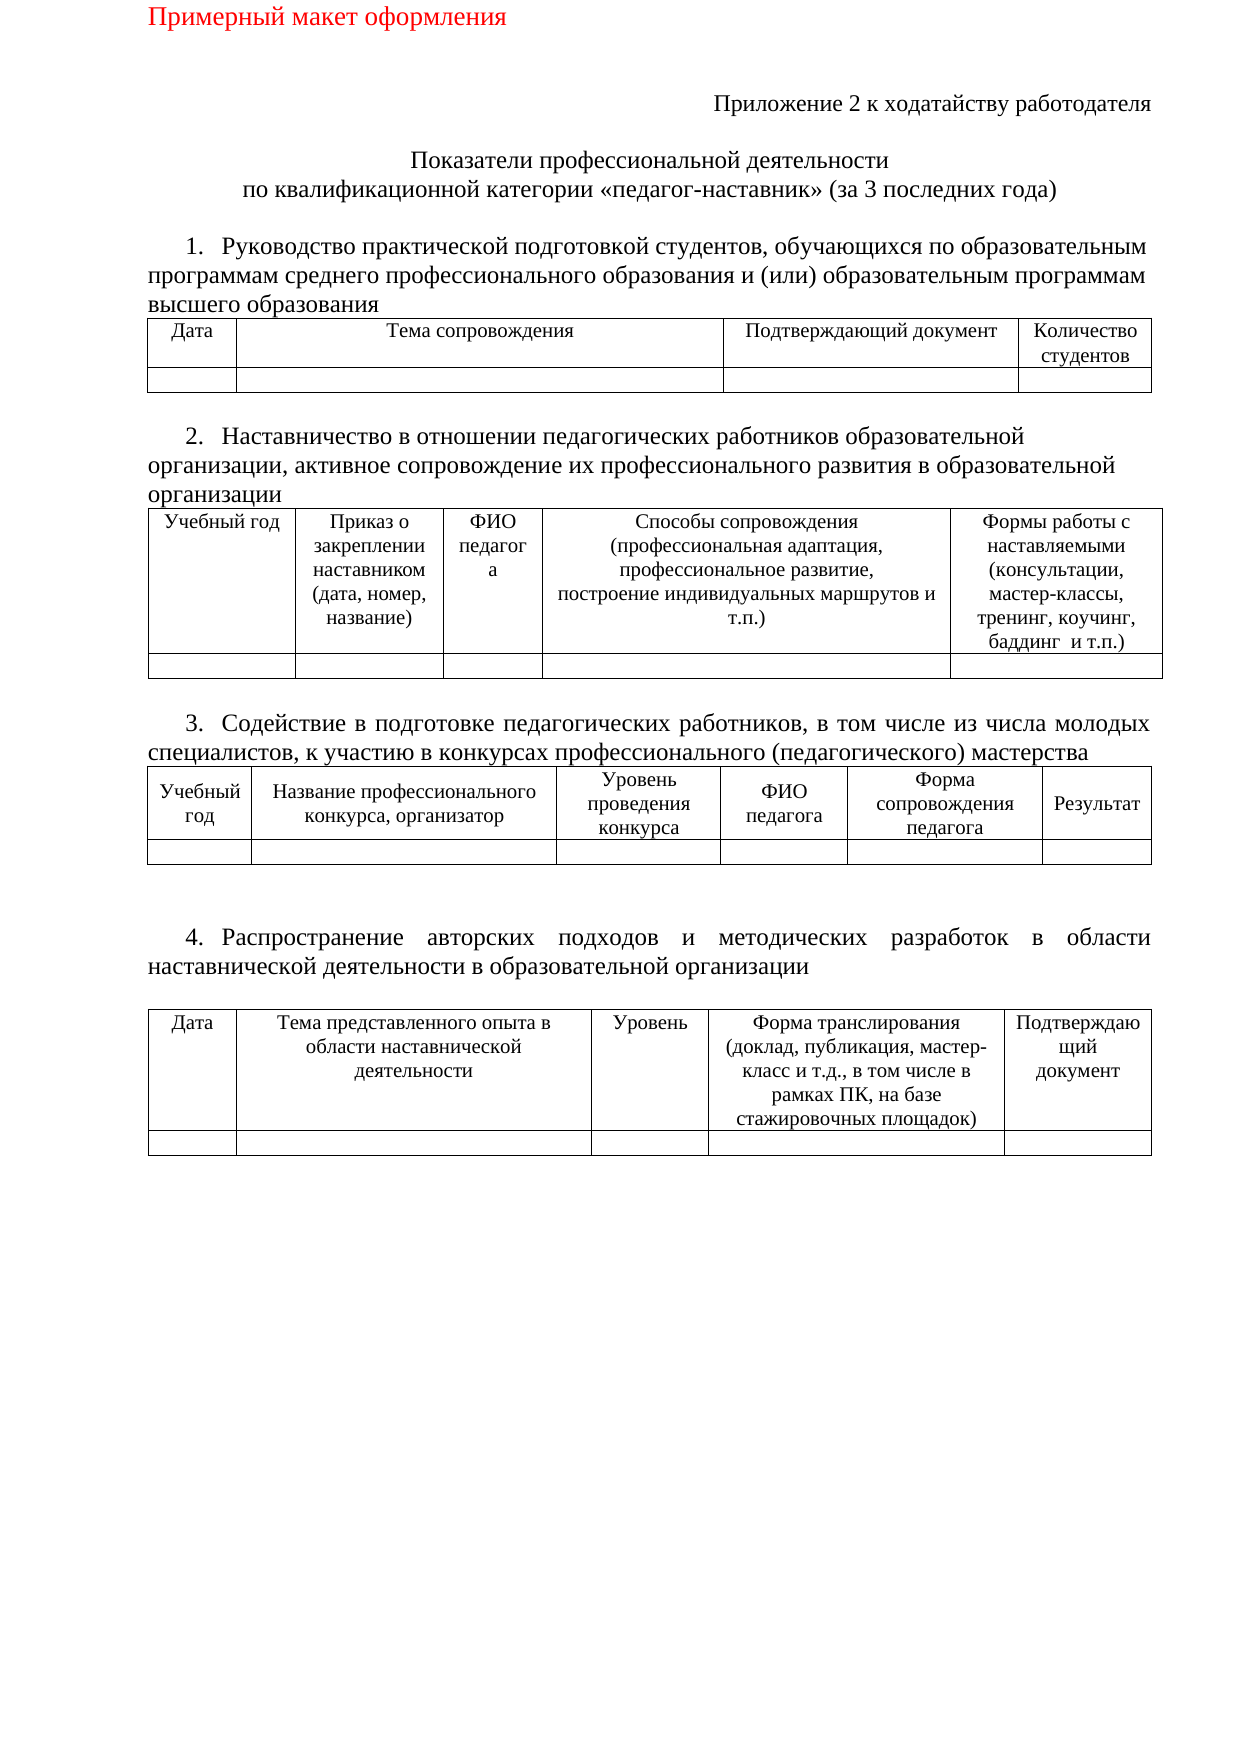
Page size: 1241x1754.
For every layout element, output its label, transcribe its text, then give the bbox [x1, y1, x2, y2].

table_cell [444, 654, 542, 678]
table_cell [592, 1131, 708, 1155]
text по квалификационной категории «педагог-наставник» (за 3 последних года) [148, 174, 1152, 202]
table_cell [724, 368, 1018, 392]
table_cell [557, 840, 720, 864]
table_header Название профессионального конкурса, организатор [252, 767, 556, 839]
table_header Формы работы с наставляемыми (консультации, мастер-классы, тренинг, коучинг, баддинг и т.п.) [951, 509, 1162, 653]
table_header Тема представленного опыта в области наставнической деятельности [237, 1010, 591, 1130]
table_cell [237, 1131, 591, 1155]
table_header Форма транслирования (доклад, публикация, мастер-класс и т.д., в том числе в рамках ПК, на базе стажировочных площадок) [709, 1010, 1004, 1130]
table_cell [543, 654, 950, 678]
table_cell [721, 840, 847, 864]
list Содействие в подготовке педагогических работников, в том числе из числа молодых специалистов, к участию в конкурсах профессионального (педагогического) мастерства [148, 708, 1152, 766]
table_cell [237, 368, 723, 392]
table_cell [148, 368, 236, 392]
table_header Результат [1043, 767, 1151, 839]
table_header Дата [149, 1010, 236, 1130]
table_header Форма сопровождения педагога [848, 767, 1042, 839]
table_header Уровень [592, 1010, 708, 1130]
table_header ФИО педагога [444, 509, 542, 653]
table_cell [1043, 840, 1151, 864]
table_cell [149, 654, 295, 678]
table_cell [951, 654, 1162, 678]
table_header Дата [148, 319, 236, 367]
table_cell [1005, 1131, 1151, 1155]
table_cell [252, 840, 556, 864]
table_header Подтверждающий документ [724, 319, 1018, 367]
table_header Количество студентов [1019, 319, 1151, 367]
table_header Способы сопровождения (профессиональная адаптация, профессиональное развитие, построение индивидуальных маршрутов и т.п.) [543, 509, 950, 653]
table_header Приказ о закреплении наставником (дата, номер, название) [296, 509, 443, 653]
table_header Учебный год [148, 767, 251, 839]
table_cell [148, 840, 251, 864]
table_header ФИО педагога [721, 767, 847, 839]
text Показатели профессиональной деятельности [148, 145, 1152, 174]
list Наставничество в отношении педагогических работников образовательной организации, активное сопровождение их профессионального развития в образовательной организации [148, 421, 1152, 508]
list Распространение авторских подходов и методических разработок в области наставнической деятельности в образовательной организации [148, 922, 1152, 980]
table_cell [848, 840, 1042, 864]
table_header Тема сопровождения [237, 319, 723, 367]
table_cell [1019, 368, 1151, 392]
list Руководство практической подготовкой студентов, обучающихся по образовательным программам среднего профессионального образования и (или) образовательным программам высшего образования [148, 231, 1152, 317]
table_cell [296, 654, 443, 678]
table_header Подтверждающий документ [1005, 1010, 1151, 1130]
table_header Уровень проведения конкурса [557, 767, 720, 839]
table_cell [709, 1131, 1004, 1155]
table_cell [149, 1131, 236, 1155]
table_header Учебный год [149, 509, 295, 653]
text Приложение 2 к ходатайству работодателя [148, 88, 1152, 116]
